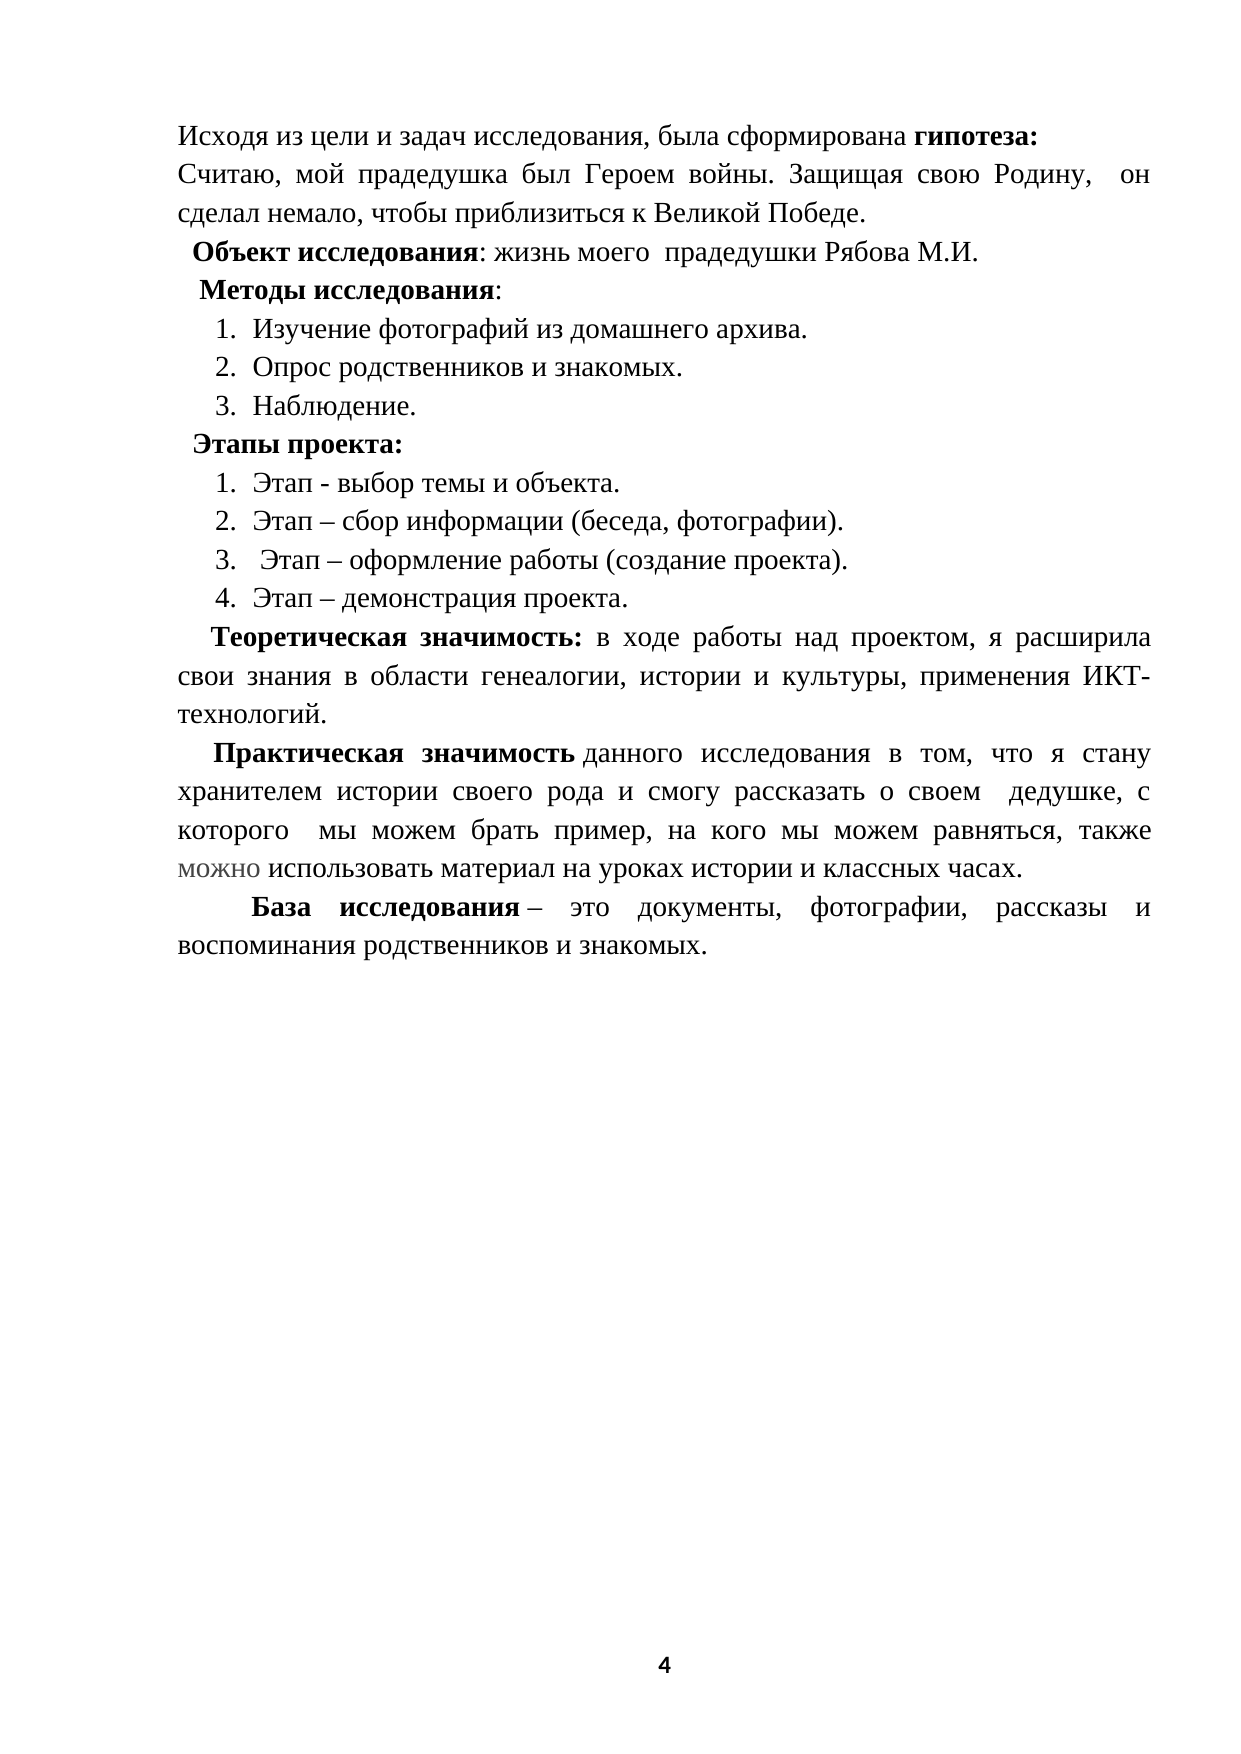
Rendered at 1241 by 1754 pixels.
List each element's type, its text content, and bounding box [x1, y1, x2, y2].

list Этап – оформление работы (создание проекта). [215, 542, 1152, 576]
list Этап – сбор информации (беседа, фотографии). [215, 503, 1152, 537]
list Изучение фотографий из домашнего архива. [215, 311, 1152, 344]
text Этапы проекта: [177, 426, 1152, 460]
text База исследования – это документы, фотографии, рассказы и воспоминания родственников и знакомых. [177, 889, 1152, 961]
list Опрос родственников и знакомых. [215, 349, 1152, 383]
text Теоретическая значимость: в ходе работы над проектом, я расширила свои знания в области генеалогии, истории и культуры, применения ИКТ-технологий. [177, 619, 1152, 730]
text Объект исследования: жизнь моего прадедушки Рябова М.И. [177, 234, 1152, 267]
list Этап – демонстрация проекта. [215, 581, 1152, 614]
text Методы исследования: [177, 272, 1152, 306]
text Практическая значимость данного исследования в том, что я стану хранителем истории своего рода и смогу рассказать о своем дедушке, с которого мы можем брать пример, на кого мы можем равняться, также можно использовать материал на уроках истории и классных часах. [177, 735, 1152, 884]
text Считаю, мой прадедушка был Героем войны. Защищая свою Родину, он сделал немало, чтобы приблизиться к Великой Победе. [177, 190, 1152, 229]
list Этап - выбор темы и объекта. [215, 465, 1152, 498]
list Наблюдение. [215, 388, 1152, 421]
text Исходя из цели и задач исследования, была сформирована гипотеза: [177, 118, 1152, 152]
